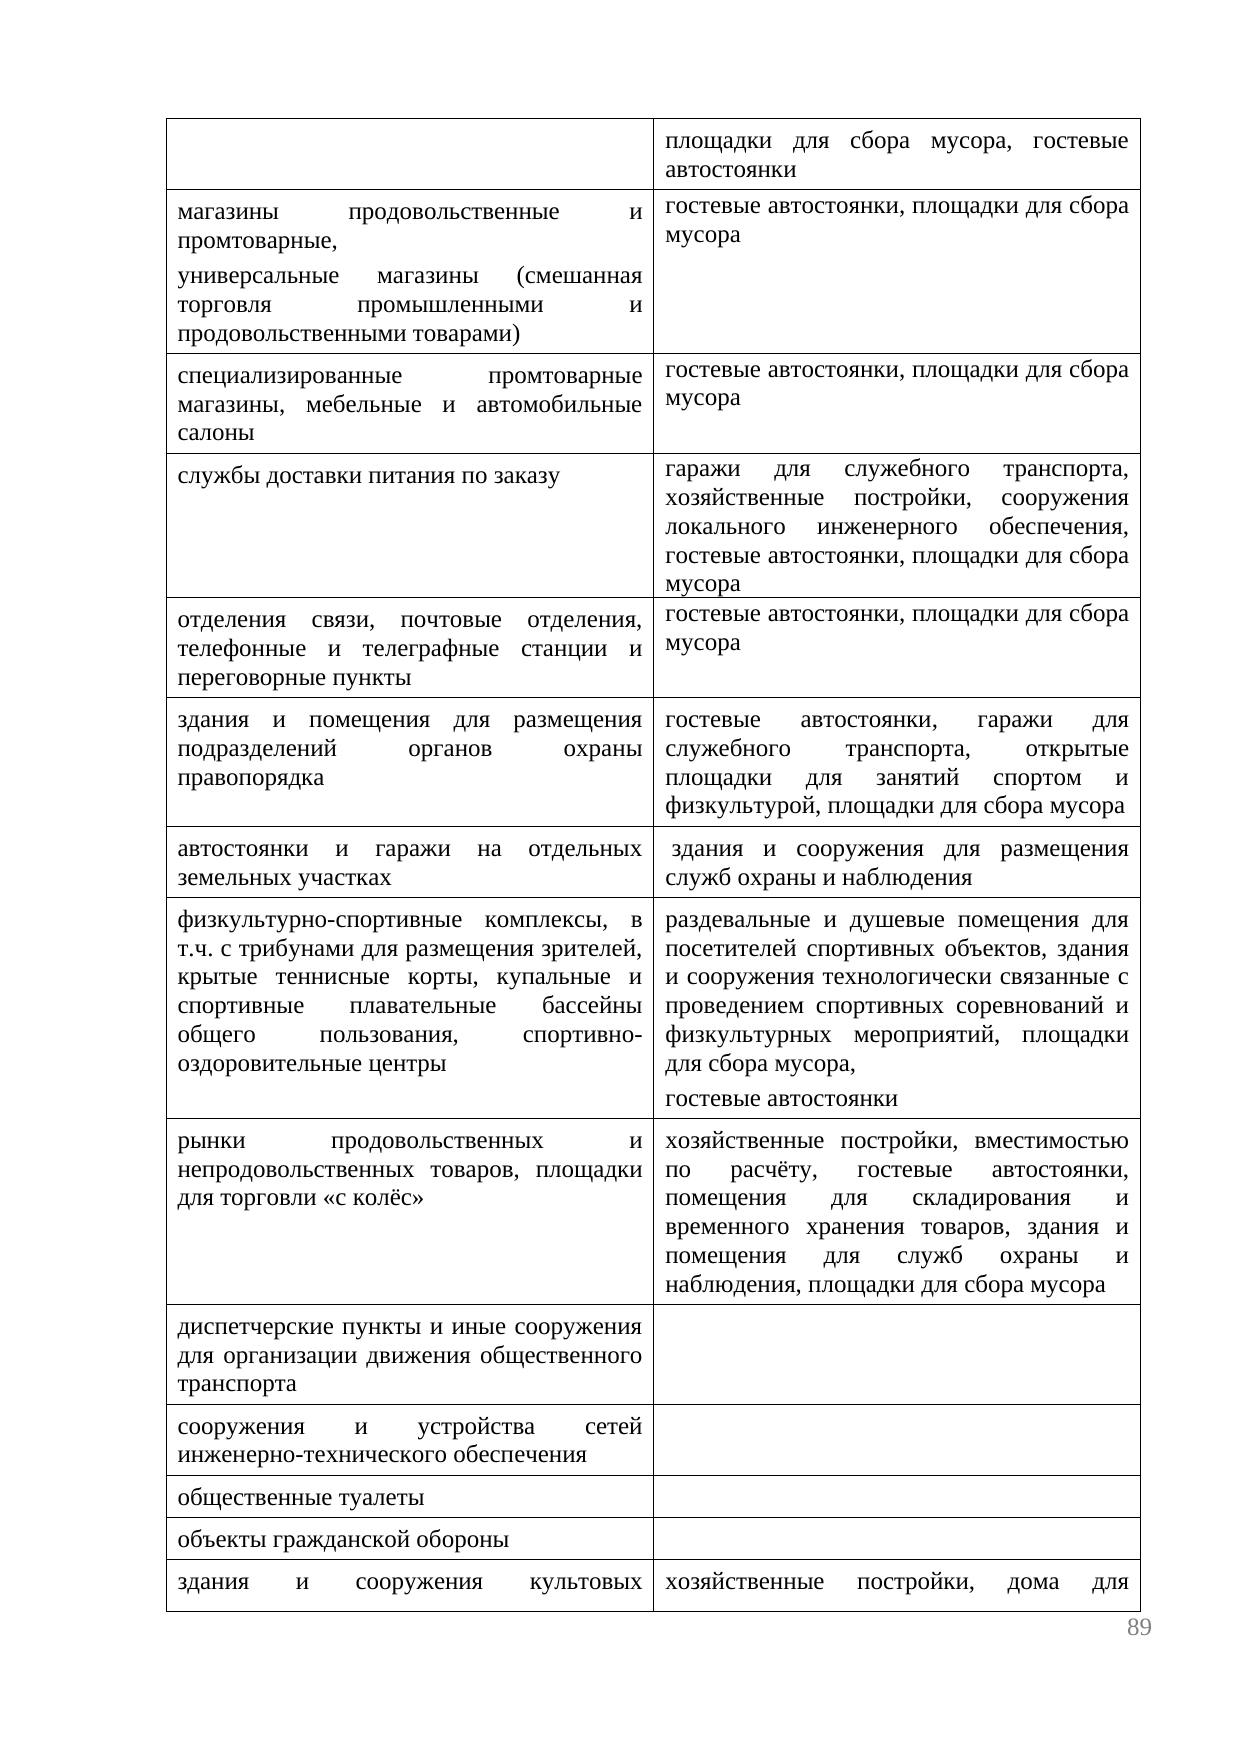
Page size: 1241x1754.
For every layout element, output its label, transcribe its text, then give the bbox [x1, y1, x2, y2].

table_cell [654, 1405, 1140, 1474]
table_cell раздевальные и душевые помещения для посетителей спортивных объектов, здания и сооружения технологически связанные с проведением спортивных соревнований и физкультурных мероприятий, площадки для сбора мусора, гостевые автостоянки [654, 898, 1140, 1118]
table_cell [654, 1518, 1140, 1559]
table_cell гостевые автостоянки, площадки для сбора мусора [654, 598, 1140, 697]
table_cell физкультурно-спортивные комплексы, в т.ч. с трибунами для размещения зрителей, крытые теннисные корты, купальные и спортивные плавательные бассейны общего пользования, спортивно-оздоровительные центры [167, 898, 653, 1118]
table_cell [167, 1560, 653, 1611]
table_cell рынки продовольственных и непродовольственных товаров, площадки для торговли «с колёс» [167, 1119, 653, 1304]
table_cell гаражи для служебного транспорта, хозяйственные постройки, сооружения локального инженерного обеспечения, гостевые автостоянки, площадки для сбора мусора [654, 454, 1140, 597]
table_cell специализированные промтоварные магазины, мебельные и автомобильные салоны [167, 354, 653, 452]
table_cell гостевые автостоянки, гаражи для служебного транспорта, открытые площадки для занятий спортом и физкультурой, площадки для сбора мусора [654, 698, 1140, 826]
table_cell здания и сооружения для размещения служб охраны и наблюдения [654, 827, 1140, 897]
table_cell общественные туалеты [167, 1476, 653, 1517]
table_cell отделения связи, почтовые отделения, телефонные и телеграфные станции и переговорные пункты [167, 598, 653, 697]
table_cell гостевые автостоянки, площадки для сбора мусора [654, 190, 1140, 353]
table_cell объекты гражданской обороны [167, 1518, 653, 1559]
table_cell сооружения и устройства сетей инженерно-технического обеспечения [167, 1405, 653, 1474]
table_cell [654, 119, 1140, 189]
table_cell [167, 119, 653, 189]
table_cell хозяйственные постройки, вместимостью по расчёту, гостевые автостоянки, помещения для складирования и временного хранения товаров, здания и помещения для служб охраны и наблюдения, площадки для сбора мусора [654, 1119, 1140, 1304]
table_cell магазины продовольственные и промтоварные, универсальные магазины (смешанная торговля промышленными и продовольственными товарами) [167, 190, 653, 353]
table_cell здания и помещения для размещения подразделений органов охраны правопорядка [167, 698, 653, 826]
table_cell диспетчерские пункты и иные сооружения для организации движения общественного транспорта [167, 1305, 653, 1403]
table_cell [654, 1560, 1140, 1611]
table_cell автостоянки и гаражи на отдельных земельных участках [167, 827, 653, 897]
table_cell службы доставки питания по заказу [167, 454, 653, 597]
table_cell [654, 1305, 1140, 1403]
table_cell гостевые автостоянки, площадки для сбора мусора [654, 354, 1140, 452]
table_cell [654, 1476, 1140, 1517]
